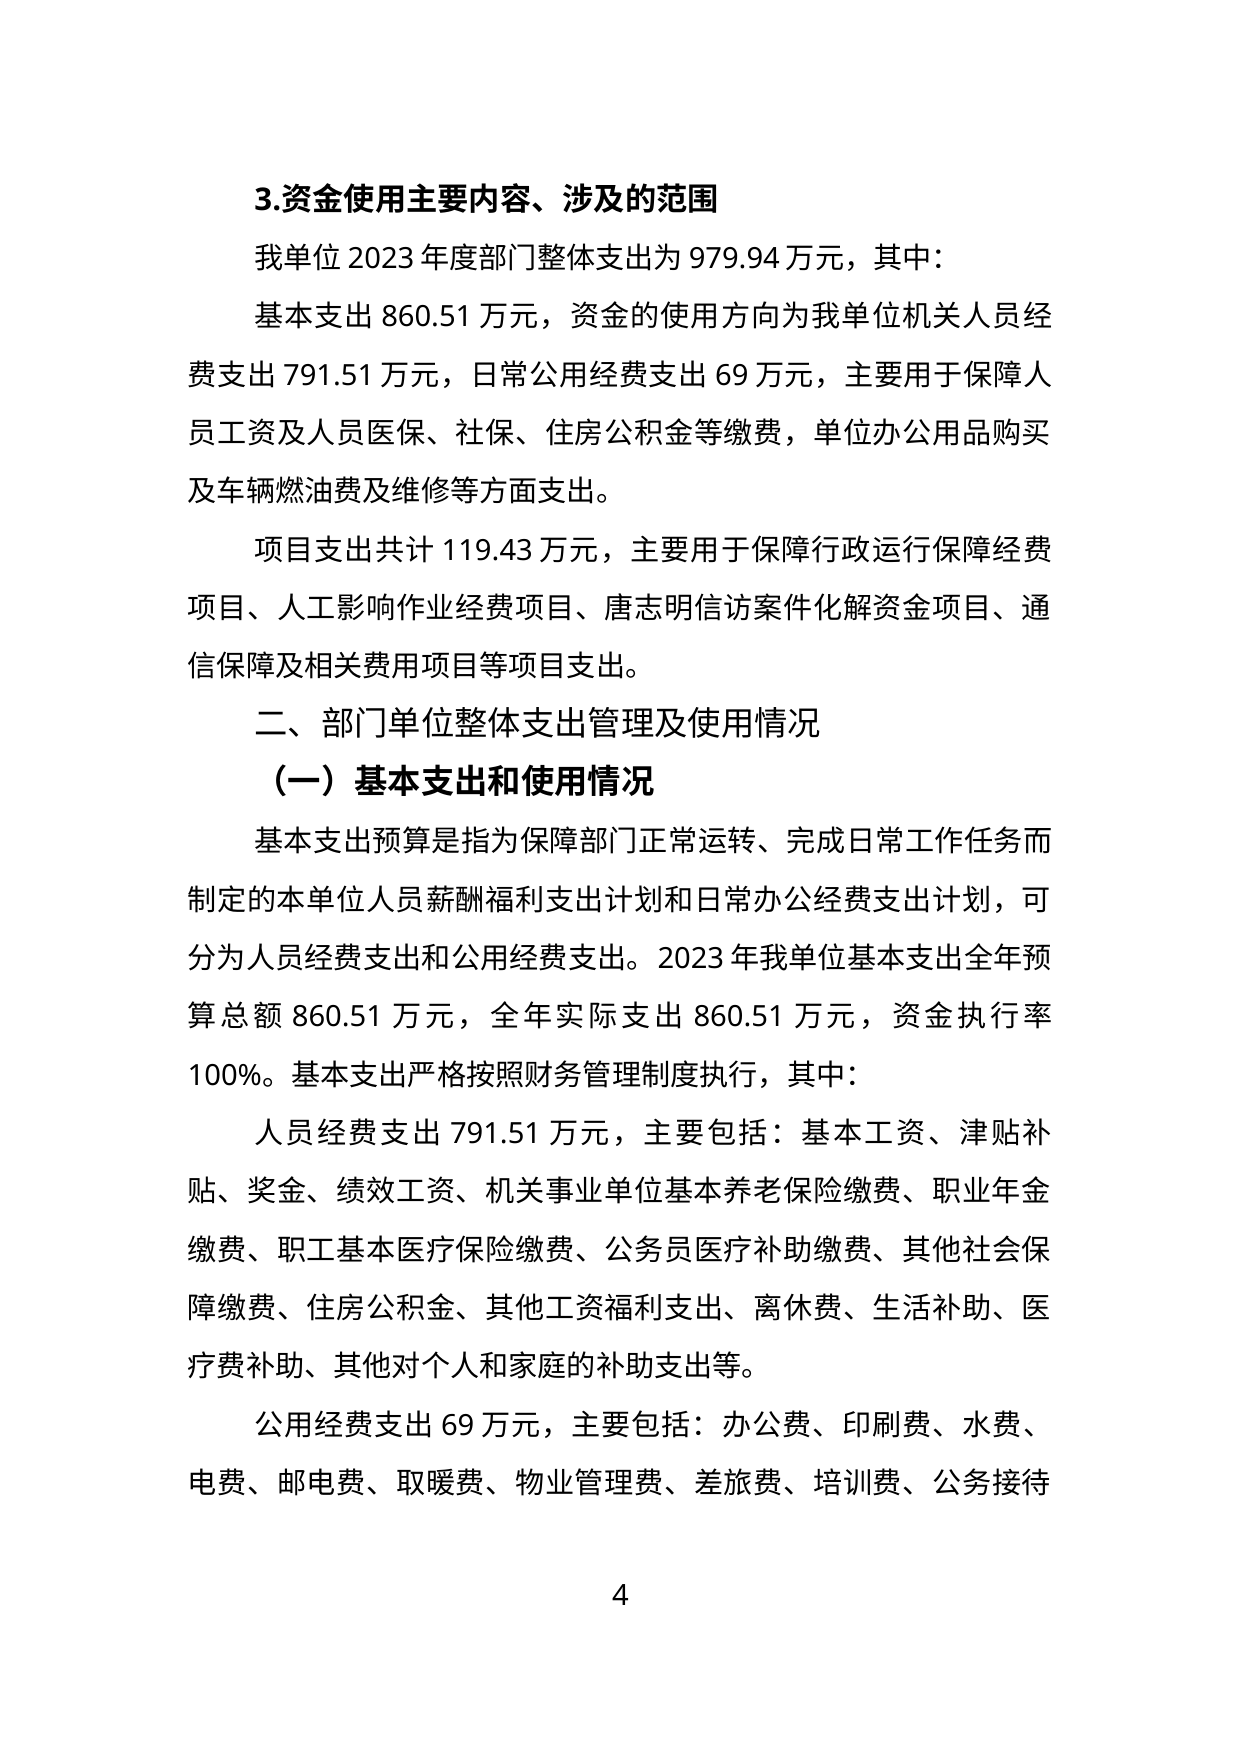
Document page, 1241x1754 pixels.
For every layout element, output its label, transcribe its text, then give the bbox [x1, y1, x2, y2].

text 项目支出共计119.43万元，主要用于保障行政运行保障经费项目、人工影响作业经费项目、唐志明信访案件化解资金项目、通信保障及相关费用项目等项目支出。 [187, 513, 1053, 688]
subtitle （一）基本支出和使用情况 [187, 747, 1053, 805]
subtitle 3.资金使用主要内容、涉及的范围 [187, 163, 1053, 222]
text 基本支出860.51万元，资金的使用方向为我单位机关人员经费支出791.51万元，日常公用经费支出69万元，主要用于保障人员工资及人员医保、社保、住房公积金等缴费，单位办公用品购买及车辆燃油费及维修等方面支出。 [187, 280, 1053, 513]
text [187, 1388, 1053, 1505]
text 基本支出预算是指为保障部门正常运转、完成日常工作任务而制定的本单位人员薪酬福利支出计划和日常办公经费支出计划，可分为人员经费支出和公用经费支出。2023年我单位基本支出全年预算总额860.51万元，全年实际支出860.51万元，资金执行率100%。基本支出严格按照财务管理制度执行，其中： [187, 805, 1053, 1097]
text 人员经费支出791.51万元，主要包括：基本工资、津贴补贴、奖金、绩效工资、机关事业单位基本养老保险缴费、职业年金缴费、职工基本医疗保险缴费、公务员医疗补助缴费、其他社会保障缴费、住房公积金、其他工资福利支出、离休费、生活补助、医疗费补助、其他对个人和家庭的补助支出等。 [187, 1097, 1053, 1388]
subtitle 二、部门单位整体支出管理及使用情况 [187, 688, 1053, 747]
text 我单位2023年度部门整体支出为979.94万元，其中： [187, 222, 1053, 280]
